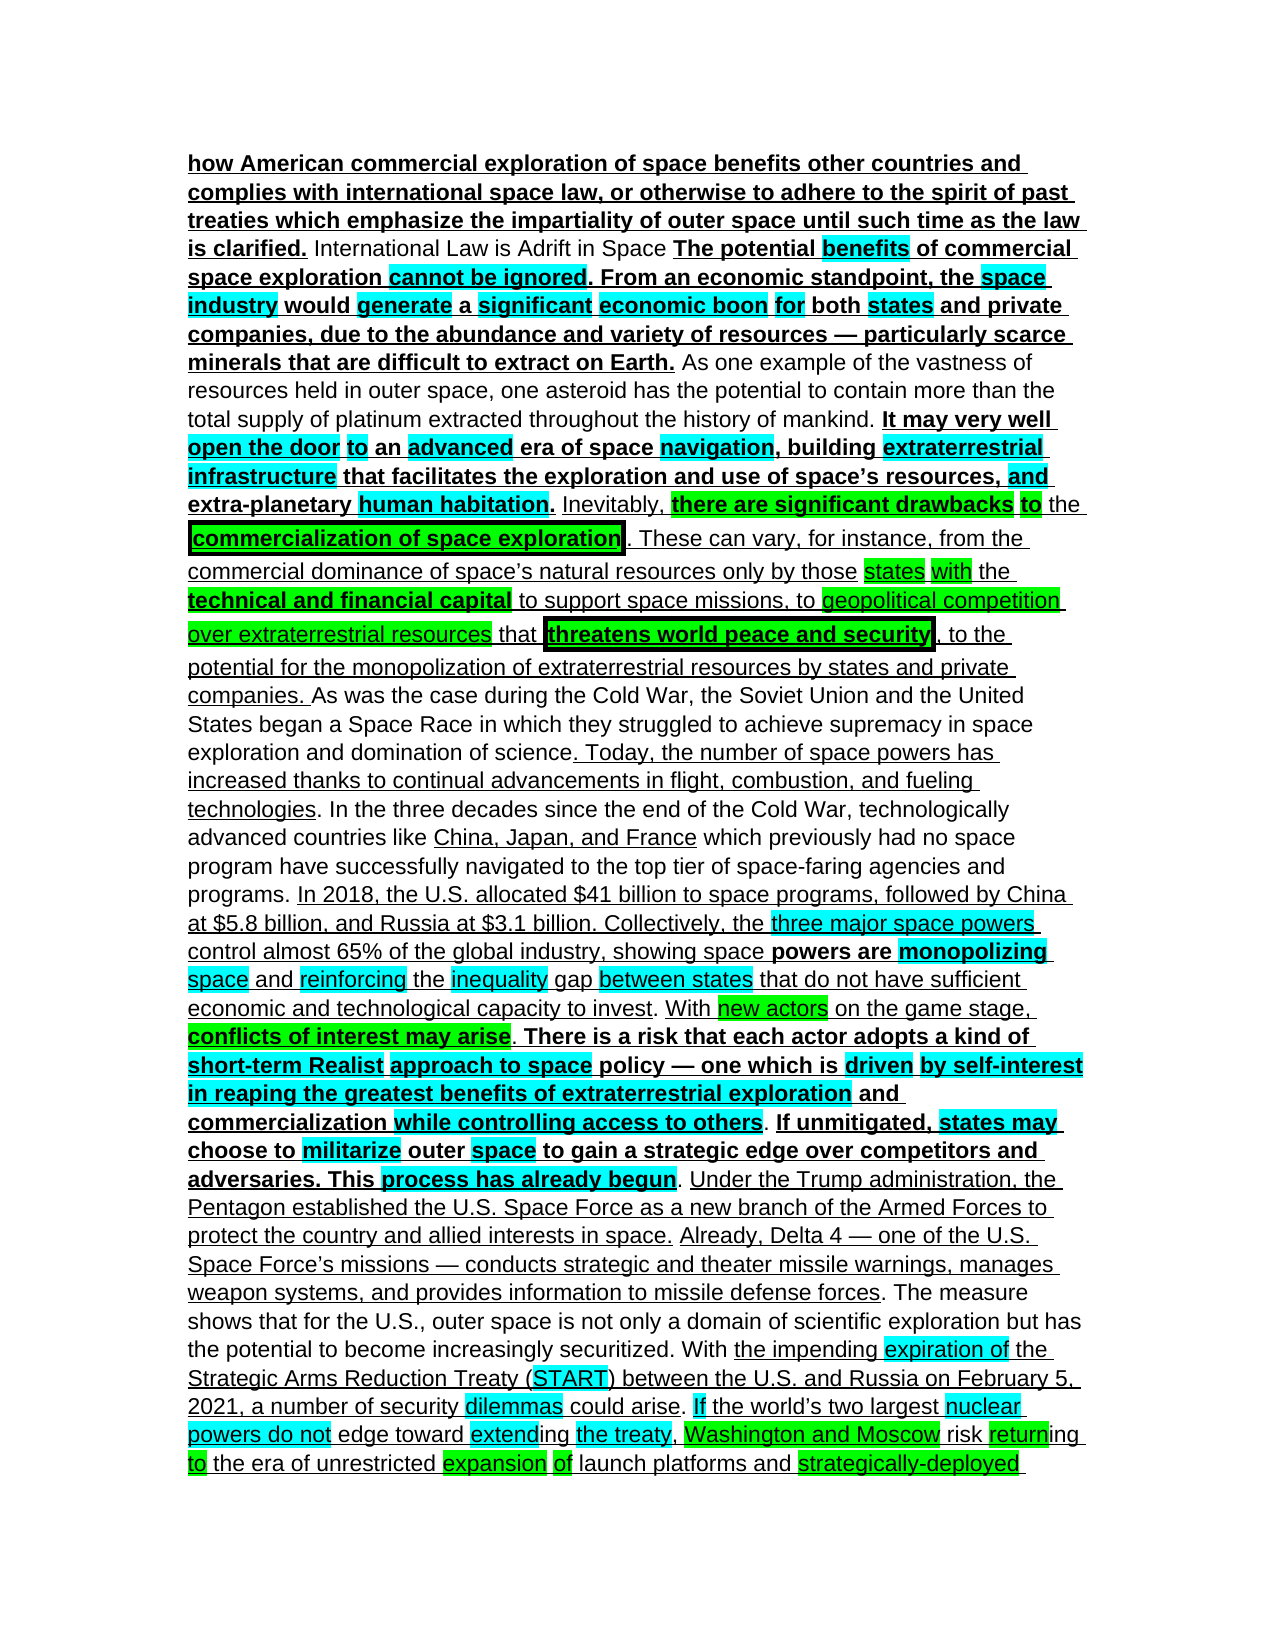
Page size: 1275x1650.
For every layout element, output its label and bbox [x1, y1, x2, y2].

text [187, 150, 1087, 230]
text [187, 231, 1087, 1476]
